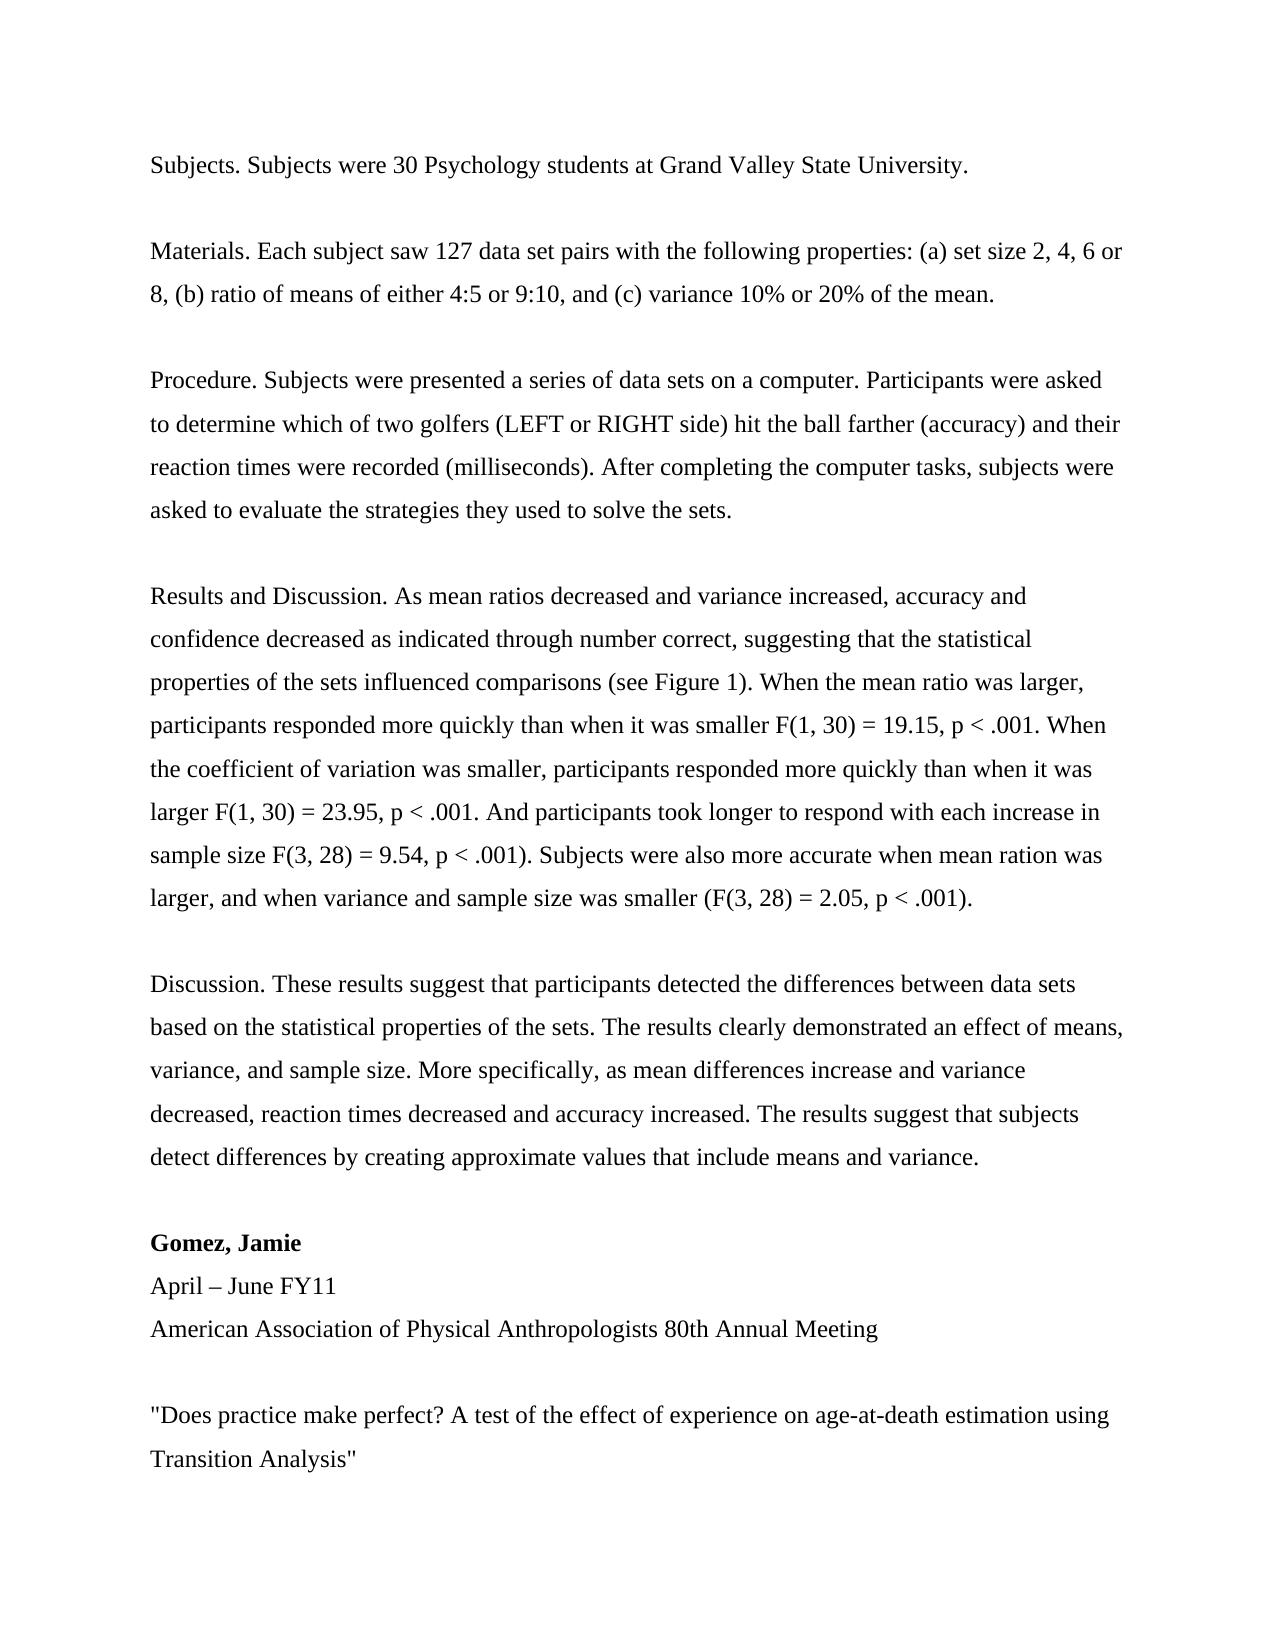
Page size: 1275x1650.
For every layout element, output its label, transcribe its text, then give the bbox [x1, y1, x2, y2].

text Subjects. Subjects were 30 Psychology students at Grand Valley State University. [150, 150, 1125, 179]
text Discussion. These results suggest that participants detected the differences between data sets based on the statistical properties of the sets. The results clearly demonstrated an effect of means, variance, and sample size. More specifically, as mean differences increase and variance decreased, reaction times decreased and accuracy increased. The results suggest that subjects detect differences by creating approximate values that include means and variance. [150, 969, 1125, 1171]
text Materials. Each subject saw 127 data set pairs with the following properties: (a) set size 2, 4, 6 or 8, (b) ratio of means of either 4:5 or 9:10, and (c) variance 10% or 20% of the mean. [150, 236, 1125, 308]
text Results and Discussion. As mean ratios decreased and variance increased, accuracy and confidence decreased as indicated through number correct, suggesting that the statistical properties of the sets influenced comparisons (see Figure 1). When the mean ratio was larger, participants responded more quickly than when it was smaller F(1, 30) = 19.15, p < .001. When the coefficient of variation was smaller, participants responded more quickly than when it was larger F(1, 30) = 23.95, p < .001. And participants took longer to respond with each increase in sample size F(3, 28) = 9.54, p < .001). Subjects were also more accurate when mean ration was larger, and when variance and sample size was smaller (F(3, 28) = 2.05, p < .001). [150, 581, 1125, 912]
text Gomez, Jamie [150, 1228, 1125, 1257]
text "Does practice make perfect? A test of the effect of experience on age-at-death estimation using Transition Analysis" [150, 1401, 1125, 1472]
text April – June FY11 [150, 1271, 1125, 1300]
text Procedure. Subjects were presented a series of data sets on a computer. Participants were asked to determine which of two golfers (LEFT or RIGHT side) hit the ball farther (accuracy) and their reaction times were recorded (milliseconds). After completing the computer tasks, subjects were asked to evaluate the strategies they used to solve the sets. [150, 366, 1125, 524]
text American Association of Physical Anthropologists 80th Annual Meeting [150, 1314, 1125, 1343]
